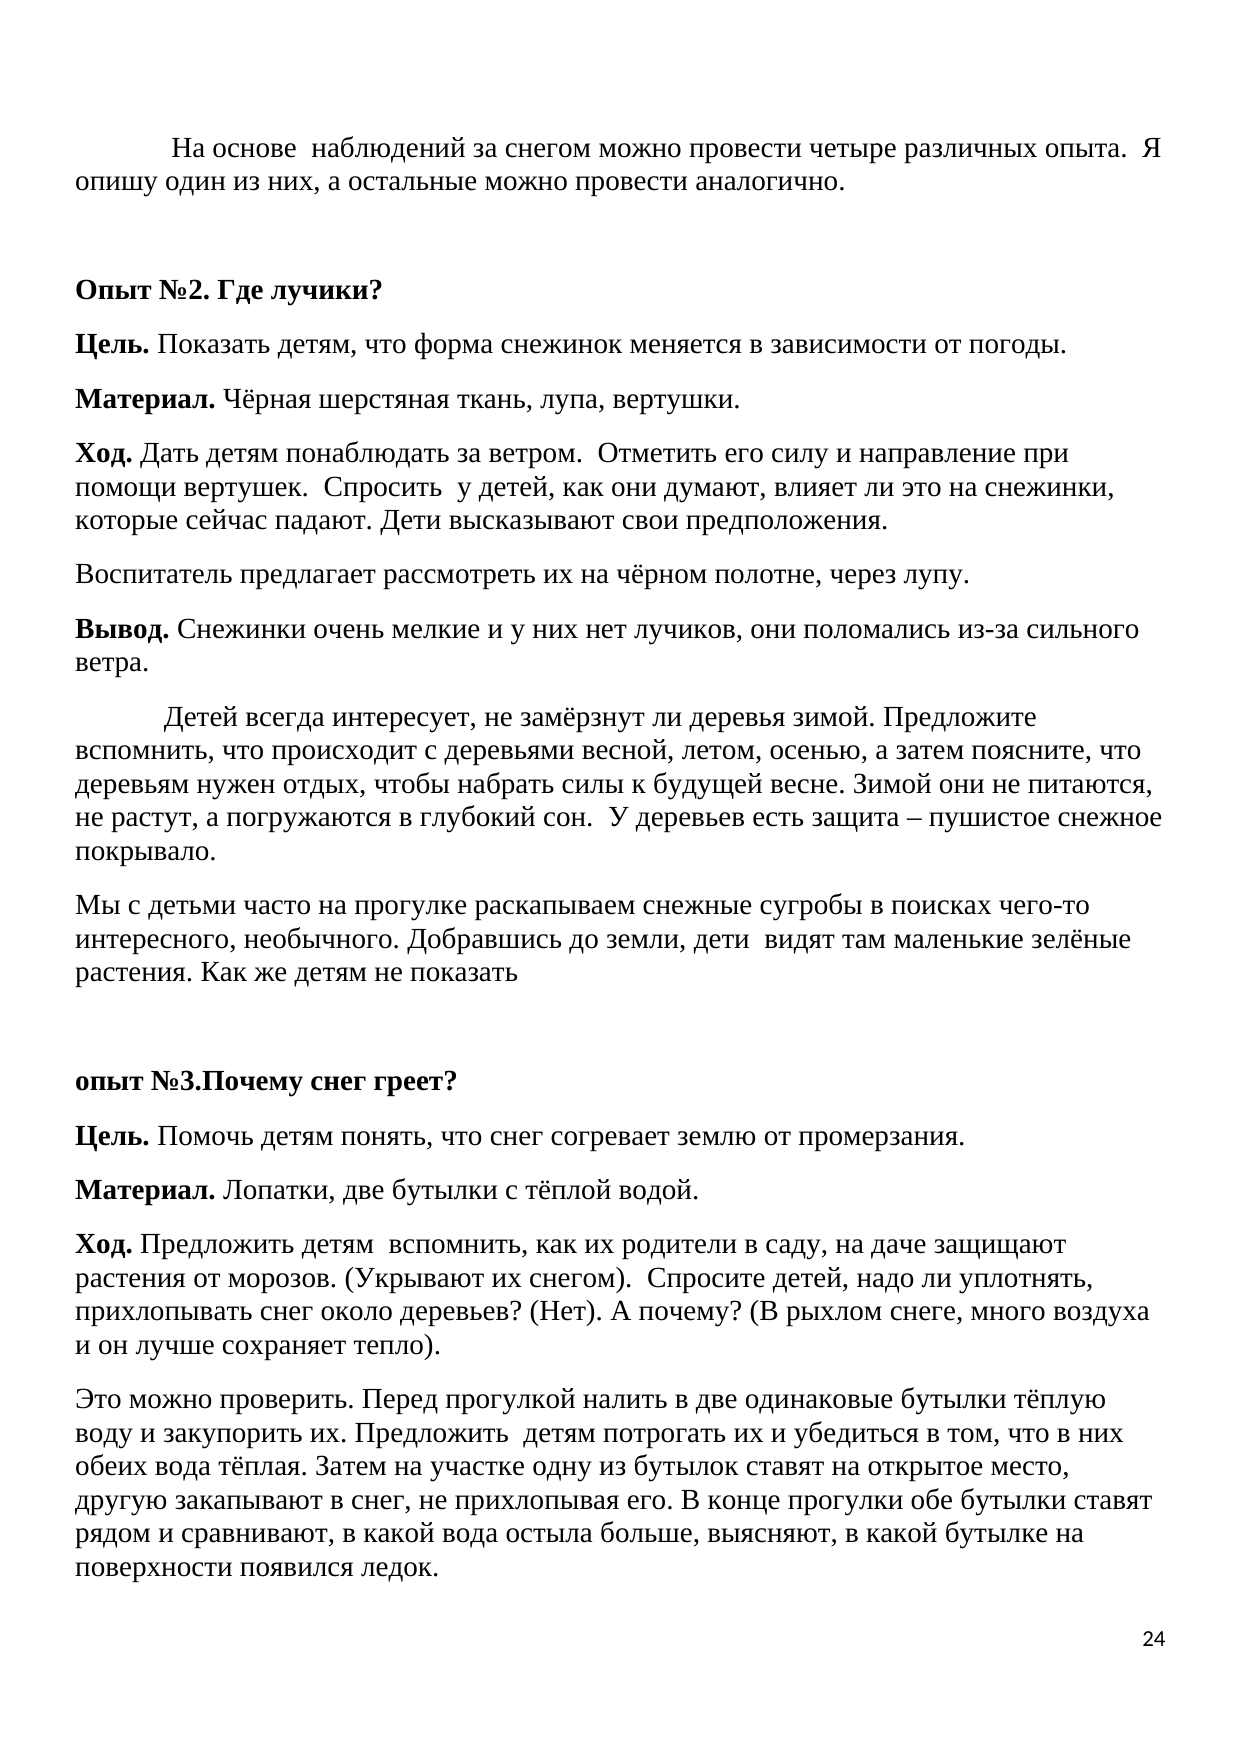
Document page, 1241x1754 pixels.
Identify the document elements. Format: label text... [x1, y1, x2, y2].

list Вывод. Снежинки очень мелкие и у них нет лучиков, они поломались из-за сильного ветра. [75, 611, 1165, 678]
list Цель. Помочь детям понять, что снег согревает землю от промерзания. [75, 1118, 1165, 1151]
list Воспитатель предлагает рассмотреть их на чёрном полотне, через лупу. [75, 557, 1165, 590]
list Материал. Лопатки, две бутылки с тёплой водой. [75, 1172, 1165, 1206]
list Детей всегда интересует, не замёрзнут ли деревья зимой. Предложите вспомнить, что происходит с деревьями весной, летом, осенью, а затем поясните, что деревьям нужен отдых, чтобы набрать силы к будущей весне. Зимой они не питаются, не растут, а погружаются в глубокий сон. У деревьев есть защита – пушистое снежное покрывало. [75, 699, 1165, 867]
list Ход. Предложить детям вспомнить, как их родители в саду, на даче защищают растения от морозов. (Укрывают их снегом). Спросите детей, надо ли уплотнять, прихлопывать снег около деревьев? (Нет). А почему? (В рыхлом снеге, много воздуха и он лучше сохраняет тепло). [75, 1226, 1165, 1361]
list На основе наблюдений за снегом можно провести четыре различных опыта. Я опишу один из них, а остальные можно провести аналогично. [75, 130, 1165, 197]
list Материал. Чёрная шерстяная ткань, лупа, вертушки. [75, 381, 1165, 414]
list Это можно проверить. Перед прогулкой налить в две одинаковые бутылки тёплую воду и закупорить их. Предложить детям потрогать их и убедиться в том, что в них обеих вода тёплая. Затем на участке одну из бутылок ставят на открытое место, другую закапывают в снег, не прихлопывая его. В конце прогулки обе бутылки ставят рядом и сравнивают, в какой вода остыла больше, выясняют, в какой бутылке на поверхности появился ледок. [75, 1381, 1165, 1583]
list Цель. Показать детям, что форма снежинок меняется в зависимости от погоды. [75, 326, 1165, 360]
list Мы с детьми часто на прогулке раскапываем снежные сугробы в поисках чего-то интересного, необычного. Добравшись до земли, дети видят там маленькие зелёные растения. Как же детям не показать [75, 887, 1165, 988]
list опыт №3.Почему снег греет? [75, 1063, 1165, 1097]
list Опыт №2. Где лучики? [75, 272, 1165, 306]
list Ход. Дать детям понаблюдать за ветром. Отметить его силу и направление при помощи вертушек. Спросить у детей, как они думают, влияет ли это на снежинки, которые сейчас падают. Дети высказывают свои предположения. [75, 435, 1165, 536]
